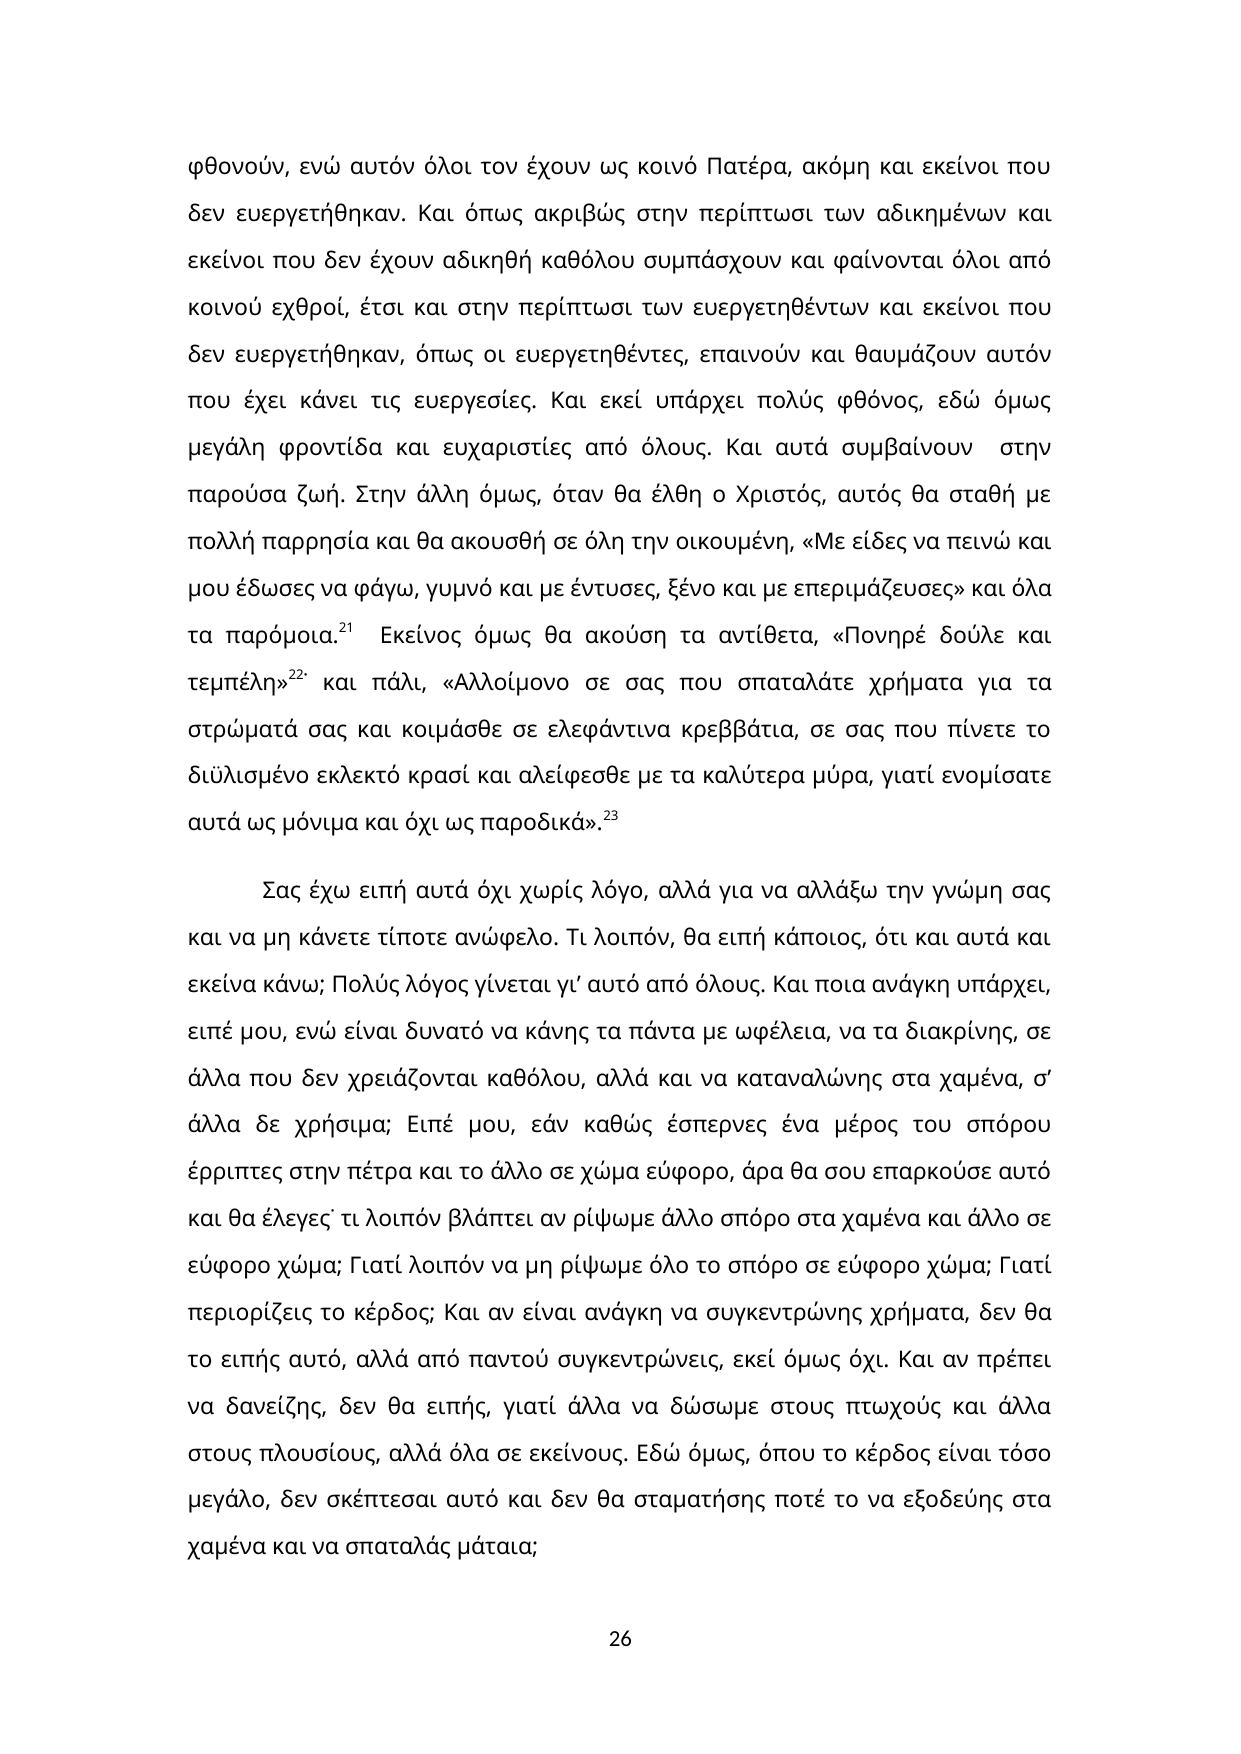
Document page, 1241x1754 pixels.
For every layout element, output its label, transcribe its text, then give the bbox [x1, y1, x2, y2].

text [187, 150, 1053, 837]
text Σας έχω ειπή αυτά όχι χωρίς λόγο, αλλά για να αλλάξω την γνώμη σας και να μη κάνετε τίποτε ανώφελο. Τι λοιπόν, θα ειπή κάποιος, ότι και αυτά και εκείνα κάνω; Πολύς λόγος γίνεται γι’ αυτό από όλους. Και ποια ανάγκη υπάρχει, ειπέ μου, ενώ είναι δυνατό να κάνης τα πάντα με ωφέλεια, να τα διακρίνης, σε άλλα που δεν χρειάζονται καθόλου, αλλά και να καταναλώνης στα χαμένα, σ’ άλλα δε χρήσιμα; Ειπέ μου, εάν καθώς έσπερνες ένα μέρος του σπόρου έρριπτες στην πέτρα και το άλλο σε χώμα εύφορο, άρα θα σου επαρκούσε αυτό και θα έλεγες˙ τι λοιπόν βλάπτει αν ρίψωμε άλλο σπόρο στα χαμένα και άλλο σε εύφορο χώμα; Γιατί λοιπόν να μη ρίψωμε όλο το σπόρο σε εύφορο χώμα; Γιατί περιορίζεις το κέρδος; Και αν είναι ανάγκη να συγκεντρώνης χρήματα, δεν θα το ειπής αυτό, αλλά από παντού συγκεντρώνεις, εκεί όμως όχι. Και αν πρέπει να δανείζης, δεν θα ειπής, γιατί άλλα να δώσωμε στους πτωχούς και άλλα στους πλουσίους, αλλά όλα σε εκείνους. Εδώ όμως, όπου το κέρδος είναι τόσο μεγάλο, δεν σκέπτεσαι αυτό και δεν θα σταματήσης ποτέ το να εξοδεύης στα χαμένα και να σπαταλάς μάταια; [187, 874, 1053, 1561]
